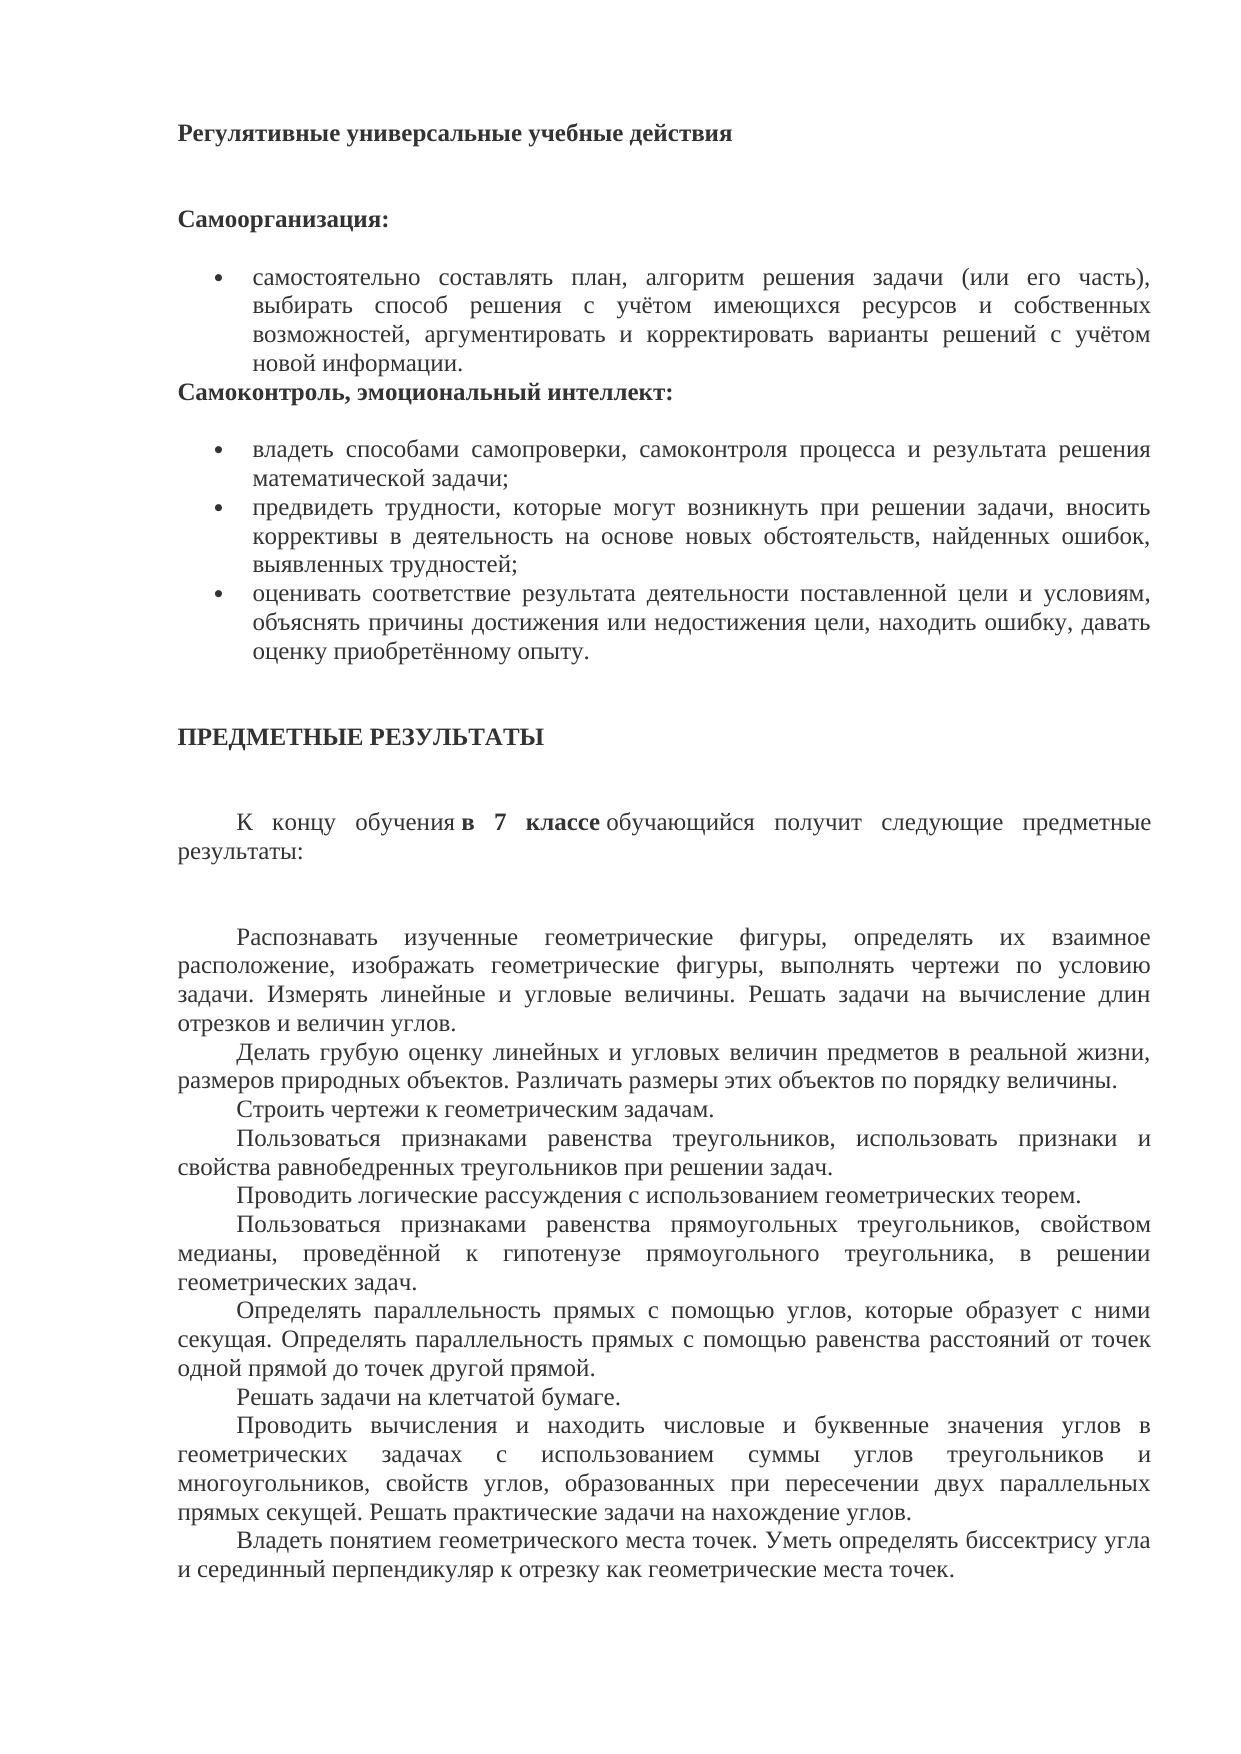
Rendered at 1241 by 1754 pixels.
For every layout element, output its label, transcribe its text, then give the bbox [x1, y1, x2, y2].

text Определять параллельность прямых с помощью углов, которые образует с ними секущая. Определять параллельность прямых с помощью равенства расстояний от точек одной прямой до точек другой прямой. [177, 1296, 1152, 1382]
text Решать задачи на клетчатой бумаге. [177, 1382, 1152, 1411]
list владеть способами самопроверки, самоконтроля процесса и результата решения математической задачи; [215, 434, 1152, 492]
text Проводить вычисления и находить числовые и буквенные значения углов в геометрических задачах с использованием суммы углов треугольников и многоугольников, свойств углов, образованных при пересечении двух параллельных прямых секущей. Решать практические задачи на нахождение углов. [177, 1411, 1152, 1526]
text ПРЕДМЕТНЫЕ РЕЗУЛЬТАТЫ [177, 722, 1152, 751]
text Проводить логические рассуждения с использованием геометрических теорем. [177, 1181, 1152, 1209]
text Пользоваться признаками равенства прямоугольных треугольников, свойством медианы, проведённой к гипотенузе прямоугольного треугольника, в решении геометрических задач. [177, 1209, 1152, 1296]
text Распознавать изученные геометрические фигуры, определять их взаимное расположение, изображать геометрические фигуры, выполнять чертежи по условию задачи. Измерять линейные и угловые величины. Решать задачи на вычисление длин отрезков и величин углов. [177, 922, 1152, 1037]
text Делать грубую оценку линейных и угловых величин предметов в реальной жизни, размеров природных объектов. Различать размеры этих объектов по порядку величины. [177, 1037, 1152, 1094]
list предвидеть трудности, которые могут возникнуть при решении задачи, вносить коррективы в деятельность на основе новых обстоятельств, найденных ошибок, выявленных трудностей; [215, 492, 1152, 578]
text К концу обучения в 7 классе обучающийся получит следующие предметные результаты: [177, 807, 1152, 865]
text Пользоваться признаками равенства треугольников, использовать признаки и свойства равнобедренных треугольников при решении задач. [177, 1123, 1152, 1181]
text Регулятивные универсальные учебные действия [177, 118, 1152, 147]
text Самоорганизация: [177, 204, 1152, 232]
list оценивать соответствие результата деятельности поставленной цели и условиям, объяснять причины достижения или недостижения цели, находить ошибку, давать оценку приобретённому опыту. [215, 578, 1152, 664]
text Самоконтроль, эмоциональный интеллект: [177, 377, 1152, 405]
text Строить чертежи к геометрическим задачам. [177, 1094, 1152, 1123]
list самостоятельно составлять план, алгоритм решения задачи (или его часть), выбирать способ решения с учётом имеющихся ресурсов и собственных возможностей, аргументировать и корректировать варианты решений с учётом новой информации. [215, 262, 1152, 377]
text Владеть понятием геометрического места точек. Уметь определять биссектрису угла и серединный перпендикуляр к отрезку как геометрические места точек. [177, 1526, 1152, 1583]
